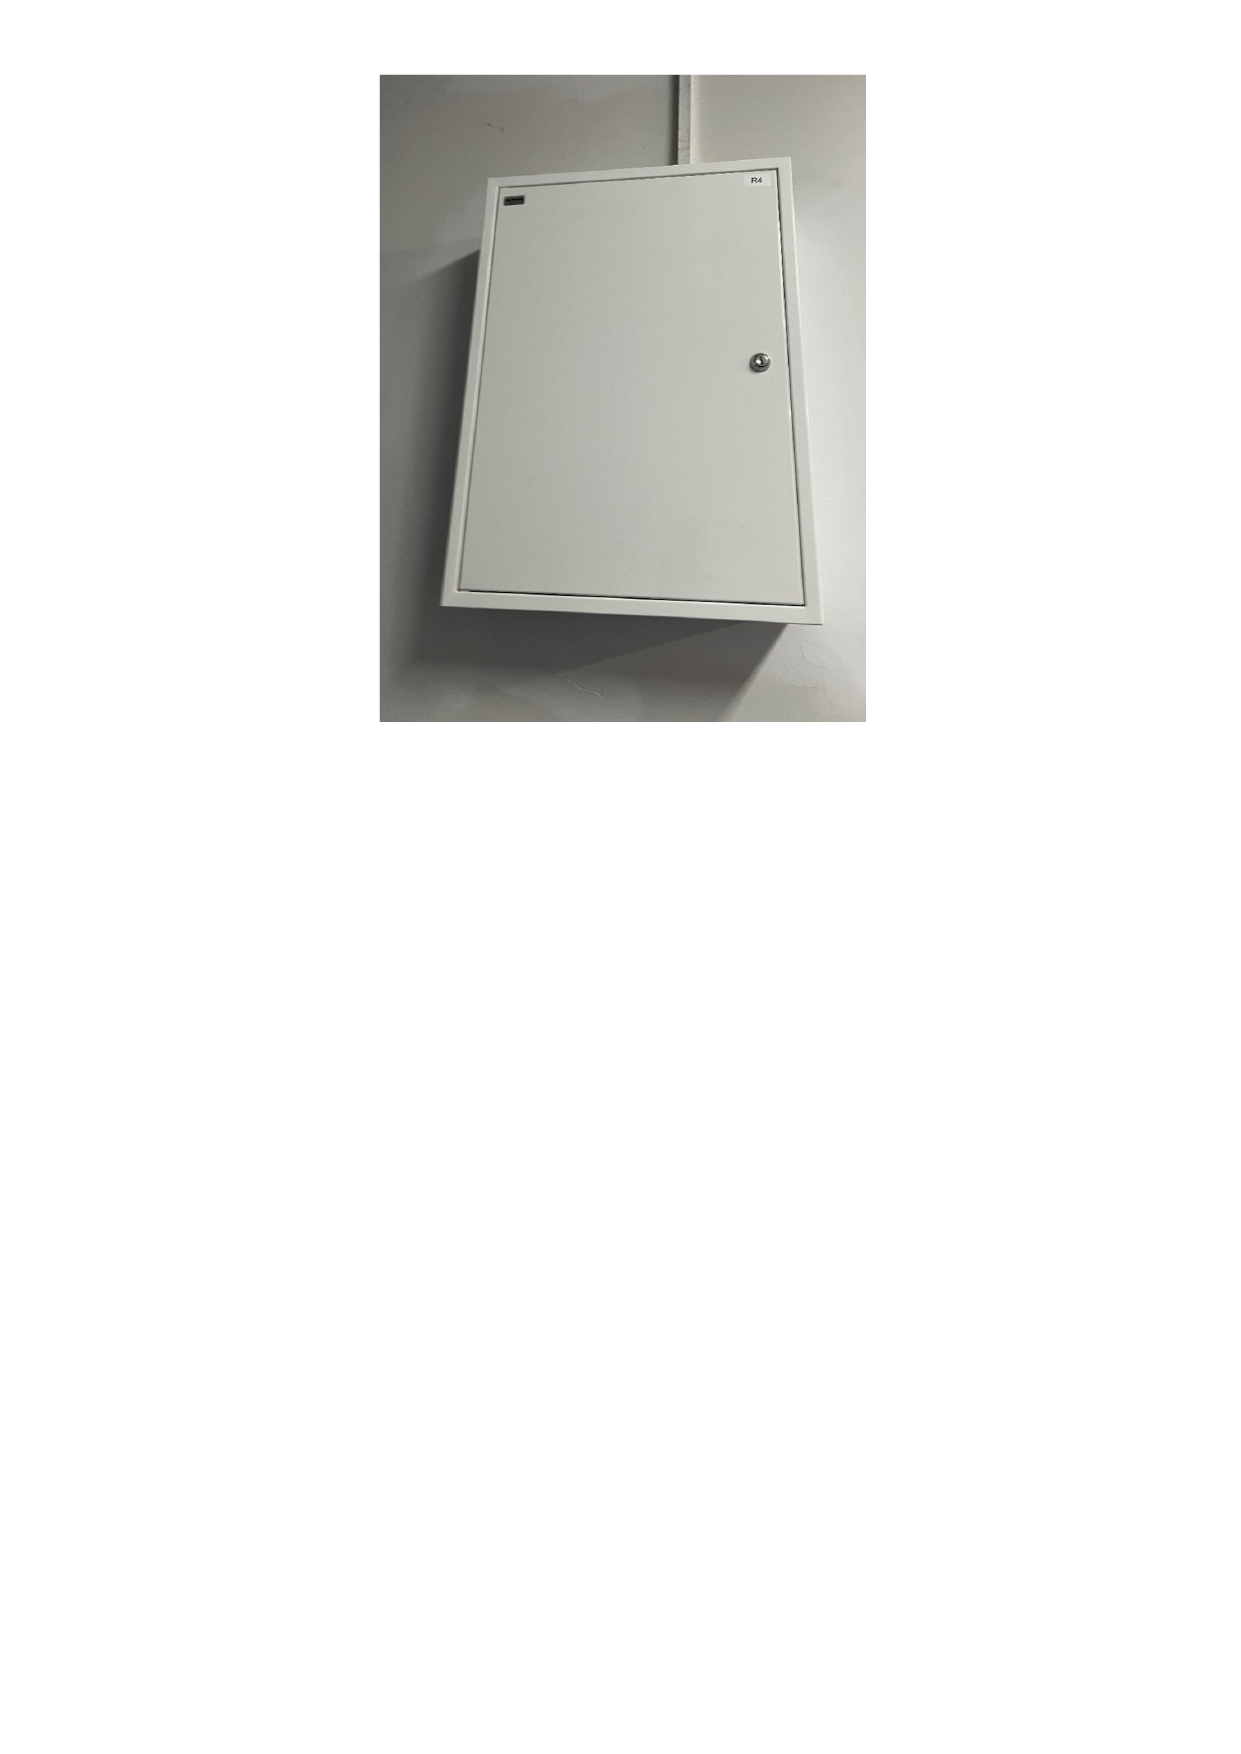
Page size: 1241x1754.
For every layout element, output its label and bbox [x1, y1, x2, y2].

picture [380, 75, 866, 721]
